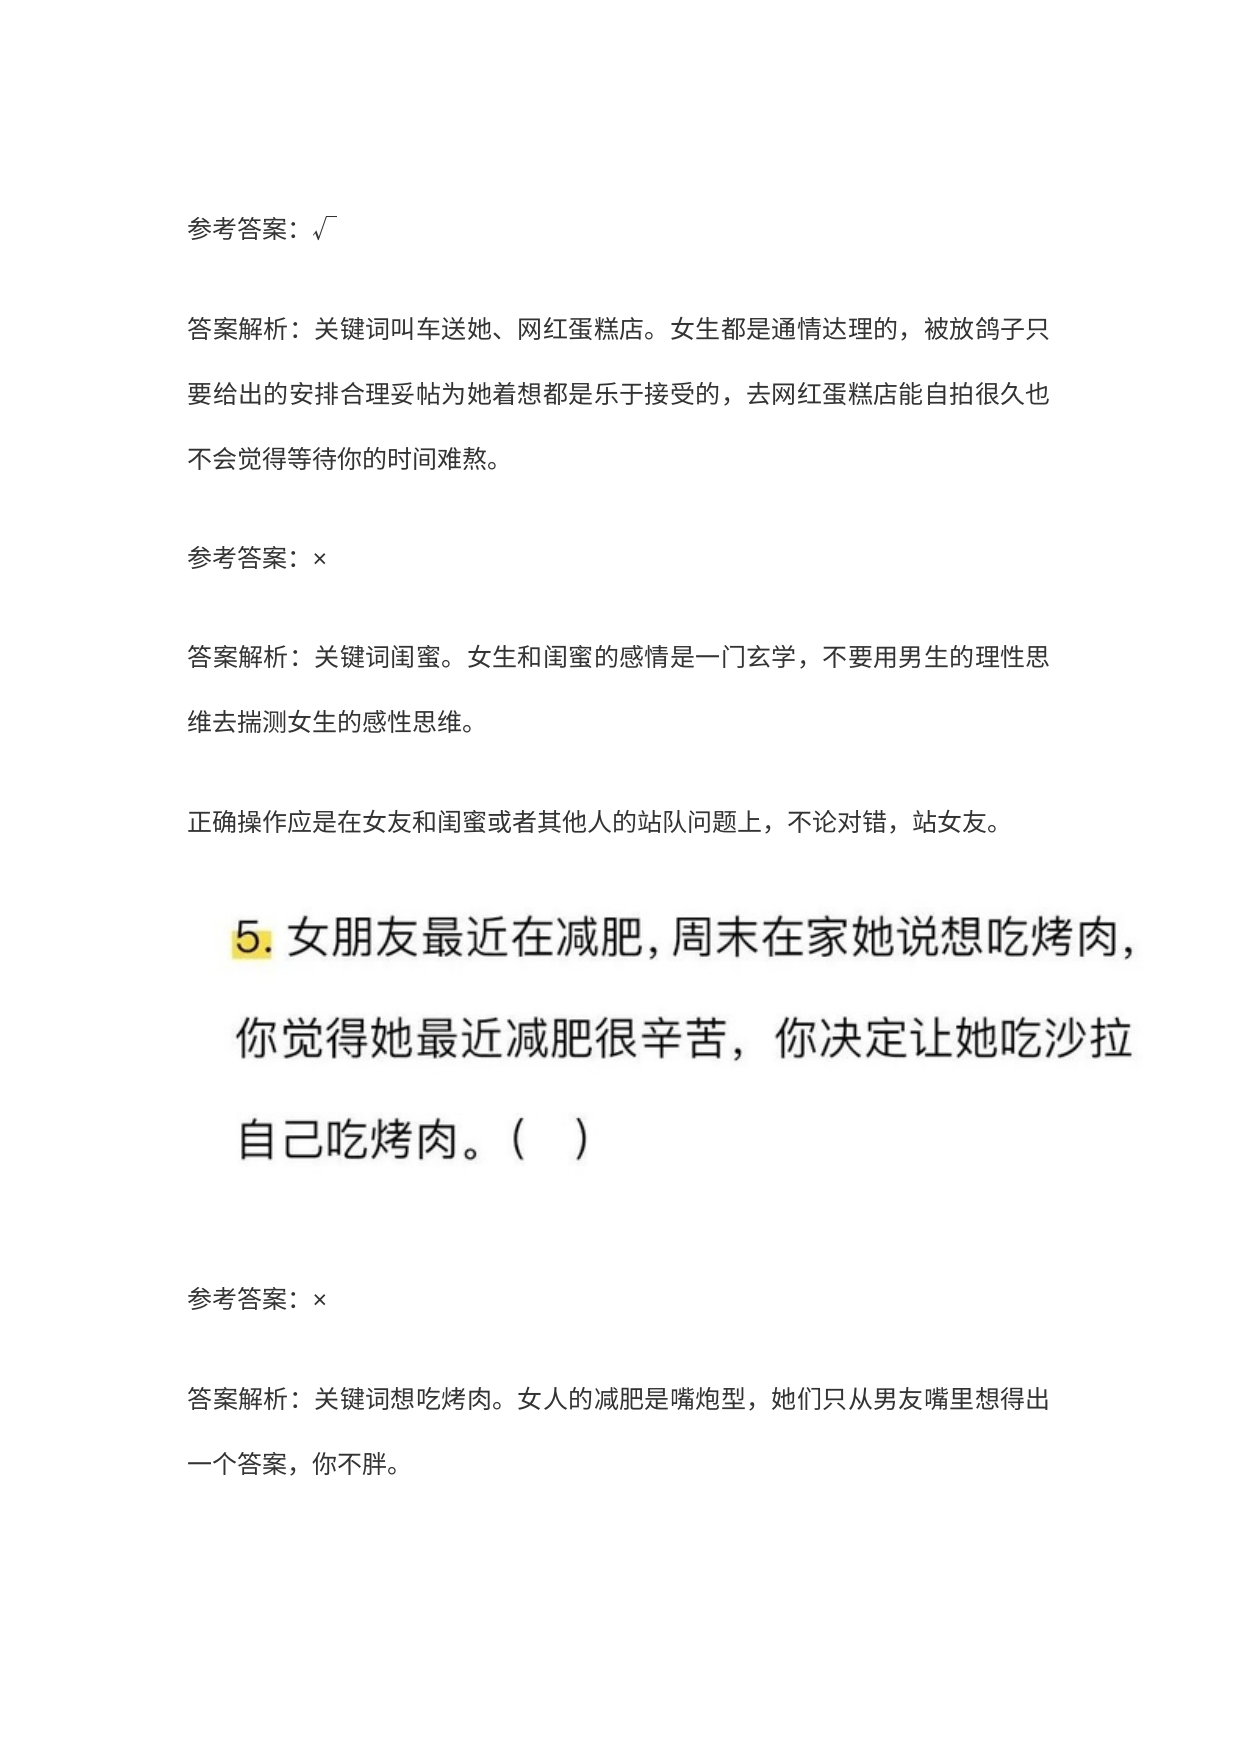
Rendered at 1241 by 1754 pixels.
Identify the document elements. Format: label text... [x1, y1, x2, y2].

text 答案解析：关键词叫车送她、网红蛋糕店。女生都是通情达理的，被放鸽子只要给出的安排合理妥帖为她着想都是乐于接受的，去网红蛋糕店能自拍很久也不会觉得等待你的时间难熬。 [187, 295, 1053, 490]
text 参考答案：× [187, 1265, 1053, 1330]
picture [187, 899, 1188, 1203]
text 正确操作应是在女友和闺蜜或者其他人的站队问题上，不论对错，站女友。 [187, 788, 1053, 853]
text 参考答案：√ [187, 195, 1053, 260]
text 参考答案：× [187, 524, 1053, 589]
text 答案解析：关键词想吃烤肉。女人的减肥是嘴炮型，她们只从男友嘴里想得出一个答案，你不胖。 [187, 1365, 1053, 1495]
text 答案解析：关键词闺蜜。女生和闺蜜的感情是一门玄学，不要用男生的理性思维去揣测女生的感性思维。 [187, 623, 1053, 753]
